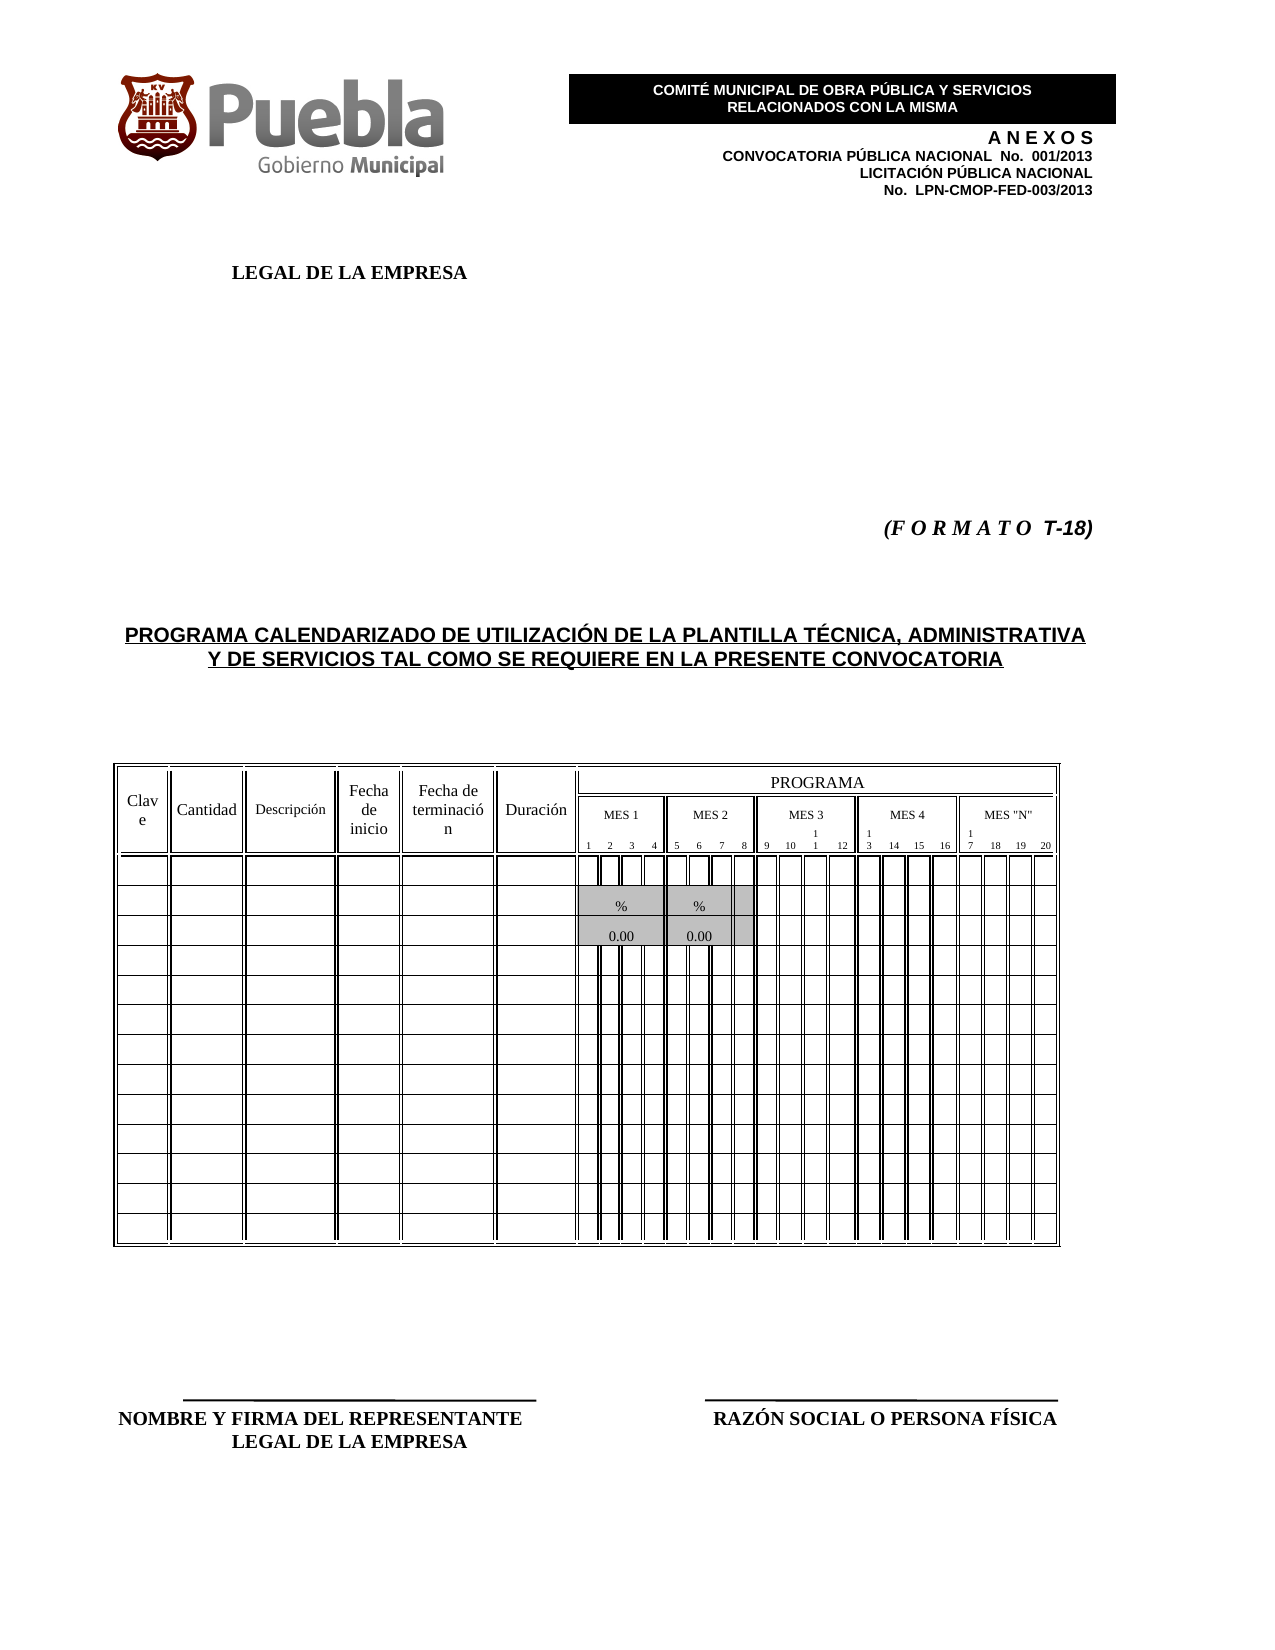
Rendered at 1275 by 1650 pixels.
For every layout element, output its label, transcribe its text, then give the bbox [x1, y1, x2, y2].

table_cell [934, 1005, 956, 1034]
table_cell [884, 1035, 904, 1064]
table_cell [859, 1184, 879, 1213]
table_cell [884, 1154, 904, 1183]
table_cell [985, 976, 1006, 1004]
table_cell [985, 1125, 1006, 1153]
table_cell [960, 1065, 981, 1094]
table_cell [339, 1125, 399, 1153]
table_cell [960, 916, 981, 945]
table_cell [172, 946, 242, 974]
table_cell [710, 1214, 733, 1243]
table_cell [713, 1065, 731, 1094]
table_cell [339, 1154, 399, 1183]
table_cell [735, 1125, 753, 1153]
table_cell [645, 857, 663, 885]
table_cell [690, 1125, 708, 1153]
table_cell [1035, 1035, 1056, 1064]
table_cell [805, 916, 826, 945]
table_cell [985, 916, 1006, 945]
table_header PROGRAMA [577, 767, 1056, 792]
table_cell [645, 1125, 663, 1153]
table_cell [1010, 1035, 1031, 1064]
table_cell [668, 1125, 686, 1153]
table_cell [830, 1095, 854, 1123]
table_cell [118, 946, 167, 974]
table_cell [169, 1214, 244, 1243]
table_cell [690, 1095, 708, 1123]
table_cell [1035, 1154, 1056, 1183]
table_cell % [579, 886, 663, 915]
table_cell [758, 1035, 776, 1064]
table_cell [1035, 1184, 1056, 1213]
table_cell [403, 1184, 493, 1213]
table_cell [909, 857, 929, 885]
table_cell [960, 857, 981, 885]
table_cell 5 [668, 822, 688, 852]
table_cell [884, 886, 904, 915]
table_cell [805, 1065, 826, 1094]
table_cell 6 [688, 822, 710, 852]
table_cell [805, 1035, 826, 1064]
table_cell 19 [1008, 822, 1033, 852]
table_cell [713, 976, 731, 1004]
table_cell [780, 1154, 801, 1183]
table_cell [579, 1065, 597, 1094]
table_cell [337, 1214, 401, 1243]
table_cell [884, 1065, 904, 1094]
table_cell [735, 1095, 753, 1123]
table_cell [859, 886, 879, 915]
table_cell [623, 946, 641, 974]
table_cell [403, 1095, 493, 1123]
table_cell [780, 916, 801, 945]
table_cell [401, 1214, 495, 1243]
table_cell [830, 1005, 854, 1034]
table_cell [579, 946, 597, 974]
table_cell [758, 1184, 776, 1213]
table_cell [859, 857, 879, 885]
table_cell [909, 1154, 929, 1183]
table_cell [960, 976, 981, 1004]
table_cell [985, 1095, 1006, 1123]
table_cell [690, 1005, 708, 1034]
table_cell [668, 1035, 686, 1064]
table_header Clave [116, 764, 169, 852]
table_cell [339, 1184, 399, 1213]
table_cell [403, 976, 493, 1004]
table_cell [934, 1125, 956, 1153]
table_cell [403, 1005, 493, 1034]
table_cell [247, 1184, 334, 1213]
table_cell [602, 1184, 618, 1213]
table_cell [403, 1035, 493, 1064]
text (F O R M A T O T-18) [118, 514, 1092, 540]
table_cell 12 [828, 822, 854, 852]
table_cell 8 [733, 822, 753, 852]
table_cell [172, 1035, 242, 1064]
table_cell [690, 1184, 708, 1213]
table_cell [602, 1035, 618, 1064]
table_cell 2 [600, 822, 620, 852]
table_cell [690, 946, 708, 974]
table_cell [579, 976, 597, 1004]
table_cell 18 [983, 822, 1008, 852]
table_cell [803, 1214, 828, 1243]
table_cell [960, 946, 981, 974]
table_cell [985, 1065, 1006, 1094]
table_cell [339, 886, 399, 915]
table_cell [909, 1095, 929, 1123]
table_cell [960, 1005, 981, 1034]
table_cell [985, 857, 1006, 885]
table_cell [118, 916, 167, 945]
table_cell [780, 857, 801, 885]
table_cell [931, 1214, 958, 1243]
table_cell [934, 857, 956, 885]
table_cell [859, 916, 879, 945]
table_cell [1010, 946, 1031, 974]
table_cell [495, 1214, 577, 1243]
table_cell [758, 976, 776, 1004]
table_cell [645, 1154, 663, 1183]
table_cell [602, 976, 618, 1004]
table_cell [339, 1095, 399, 1123]
table_cell [909, 946, 929, 974]
table_cell [1035, 886, 1056, 915]
table_cell [909, 916, 929, 945]
table_cell [906, 1214, 931, 1243]
table_cell [780, 1125, 801, 1153]
table_cell [645, 1095, 663, 1123]
table_header Descripción [244, 764, 337, 852]
table_cell [339, 976, 399, 1004]
table_cell [339, 1065, 399, 1094]
table_cell [1010, 916, 1031, 945]
table_cell [602, 1095, 618, 1123]
table_cell [735, 1035, 753, 1064]
table_cell [623, 1005, 641, 1034]
table_cell [668, 1005, 686, 1034]
table_cell [934, 976, 956, 1004]
table_cell [830, 1065, 854, 1094]
table_cell [247, 1125, 334, 1153]
table_cell [118, 1095, 167, 1123]
table_cell [498, 1184, 575, 1213]
table_cell [934, 1184, 956, 1213]
table_cell [579, 1184, 597, 1213]
table_cell [1008, 1214, 1033, 1243]
table_cell [403, 886, 493, 915]
table_cell [690, 1154, 708, 1183]
table_cell [983, 1214, 1008, 1243]
table_cell [805, 886, 826, 915]
table_cell [758, 1005, 776, 1034]
table_cell 10 [778, 822, 803, 852]
table_cell [985, 1154, 1006, 1183]
table_cell [1035, 1125, 1056, 1153]
table_cell [713, 1035, 731, 1064]
table_cell [805, 1184, 826, 1213]
table_cell [985, 946, 1006, 974]
table_cell 0.00 [668, 916, 731, 945]
table_cell [602, 1154, 618, 1183]
table_cell [690, 1065, 708, 1094]
table_cell [247, 1154, 334, 1183]
table_cell [735, 1154, 753, 1183]
table_cell [805, 946, 826, 974]
table_cell [579, 1154, 597, 1183]
table_cell [403, 1125, 493, 1153]
table_cell [579, 857, 597, 885]
table_cell [668, 1095, 686, 1123]
table_cell [830, 976, 854, 1004]
table_cell [602, 1005, 618, 1034]
table_cell [172, 886, 242, 915]
table_cell [713, 857, 731, 885]
table_cell [805, 1005, 826, 1034]
table_cell [830, 886, 854, 915]
table_cell [602, 857, 618, 885]
table_cell [579, 1125, 597, 1153]
table_cell [172, 1005, 242, 1034]
table_cell [830, 946, 854, 974]
table_cell [909, 1005, 929, 1034]
table_cell [665, 1214, 688, 1243]
table_cell [118, 1065, 167, 1094]
table_cell [118, 1005, 167, 1034]
table_cell MES 2 [668, 797, 753, 822]
table_cell [1035, 1005, 1056, 1034]
table_cell [623, 1065, 641, 1094]
table_cell [247, 946, 334, 974]
table_cell [780, 886, 801, 915]
table_cell [498, 1095, 575, 1123]
table_cell [733, 1214, 755, 1243]
table_cell [830, 1125, 854, 1153]
table_cell [735, 1065, 753, 1094]
table_cell [735, 886, 753, 915]
table_cell [623, 857, 641, 885]
table_cell 1 [579, 822, 599, 852]
table_cell [934, 916, 956, 945]
table_cell [690, 1035, 708, 1064]
table_cell [934, 1035, 956, 1064]
table_cell [498, 1065, 575, 1094]
table_cell [1033, 1214, 1056, 1243]
table_cell [758, 1065, 776, 1094]
table_cell [247, 916, 334, 945]
table_cell [805, 857, 826, 885]
table_header Cantidad [169, 764, 244, 852]
table_cell [172, 1065, 242, 1094]
table_cell [1035, 1065, 1056, 1094]
table_cell [780, 976, 801, 1004]
table_cell [623, 1154, 641, 1183]
table_cell [934, 1154, 956, 1183]
table_cell [172, 1095, 242, 1123]
table_cell [960, 886, 981, 915]
table_cell [934, 946, 956, 974]
table_cell [859, 976, 879, 1004]
table_cell [577, 1214, 599, 1243]
table_cell 4 [643, 822, 663, 852]
table_cell [735, 916, 753, 945]
table_cell [247, 1005, 334, 1034]
table_cell [645, 1065, 663, 1094]
table_cell [247, 1095, 334, 1123]
table_cell 3 [620, 822, 643, 852]
table_cell [1035, 976, 1056, 1004]
text NOMBRE Y FIRMA DEL REPRESENTANTE RAZÓN SOCIAL O PERSONA FÍSICA [118, 1407, 1092, 1430]
table_cell [985, 886, 1006, 915]
table_cell [1035, 916, 1056, 945]
table_cell [713, 1184, 731, 1213]
table_cell MES "N" [958, 793, 1058, 822]
table_cell [884, 976, 904, 1004]
table_cell [934, 1065, 956, 1094]
table_cell [758, 857, 776, 885]
table_cell [884, 1184, 904, 1213]
table_cell 0.00 [579, 916, 663, 945]
table_cell [339, 916, 399, 945]
table_cell [1010, 1184, 1031, 1213]
table_cell [909, 886, 929, 915]
table_cell [909, 1125, 929, 1153]
table_cell [755, 1214, 778, 1243]
table_cell [884, 857, 904, 885]
table_cell [780, 1065, 801, 1094]
table_cell [118, 1214, 169, 1243]
table_cell [934, 1095, 956, 1123]
table_cell [602, 1125, 618, 1153]
table_cell [579, 1095, 597, 1123]
table_cell [758, 916, 776, 945]
table_cell [403, 1065, 493, 1094]
table_cell [1010, 1095, 1031, 1123]
table_cell [884, 1125, 904, 1153]
table_cell [960, 1154, 981, 1183]
table_cell [985, 1035, 1006, 1064]
table_cell [735, 976, 753, 1004]
table_cell [758, 946, 776, 974]
table_cell [403, 857, 493, 885]
table_cell [645, 946, 663, 974]
table_cell MES 3 [758, 797, 854, 822]
table_cell [830, 1154, 854, 1183]
table_cell [498, 1005, 575, 1034]
table_cell [805, 1095, 826, 1123]
table_cell [735, 1005, 753, 1034]
table_cell [339, 1035, 399, 1064]
table_cell [909, 976, 929, 1004]
text LEGAL DE [118, 261, 1092, 284]
table_cell [247, 1065, 334, 1094]
table_cell [498, 976, 575, 1004]
table_cell [623, 1125, 641, 1153]
table_cell [403, 1154, 493, 1183]
table_cell [600, 1214, 620, 1243]
table_cell [713, 1095, 731, 1123]
table_cell [713, 1125, 731, 1153]
table_cell [934, 886, 956, 915]
table_cell [690, 857, 708, 885]
table_cell [1010, 1154, 1031, 1183]
table_cell [758, 1154, 776, 1183]
table_cell [118, 1125, 167, 1153]
table_cell [116, 852, 169, 885]
table_cell [172, 857, 242, 885]
table_cell [498, 1035, 575, 1064]
table_cell [985, 1184, 1006, 1213]
table_cell [881, 1214, 906, 1243]
table_cell [859, 1154, 879, 1183]
table_cell [1010, 1125, 1031, 1153]
table_cell [1035, 946, 1056, 974]
table_cell [645, 1005, 663, 1034]
table_cell 13 [859, 822, 881, 852]
table_cell [909, 1184, 929, 1213]
table_cell MES 1 [579, 797, 663, 822]
table_cell [690, 976, 708, 1004]
table_cell [244, 1214, 337, 1243]
table_cell [668, 946, 686, 974]
table_cell [1010, 1005, 1031, 1034]
table_cell [620, 1214, 643, 1243]
table_cell 11 [803, 822, 828, 852]
table_cell [688, 1214, 710, 1243]
table_cell [859, 1095, 879, 1123]
table_cell [960, 1125, 981, 1153]
table_cell [780, 1035, 801, 1064]
table_cell [780, 1184, 801, 1213]
table_cell [909, 1065, 929, 1094]
table_cell 9 [758, 822, 778, 852]
table_cell [778, 1214, 803, 1243]
table_cell [339, 1005, 399, 1034]
table_cell [623, 976, 641, 1004]
table_cell [623, 1184, 641, 1213]
table_cell [247, 886, 334, 915]
table_cell [118, 1154, 167, 1183]
table_cell [884, 946, 904, 974]
table_cell [735, 946, 753, 974]
table_cell [758, 1095, 776, 1123]
table_cell 7 [710, 822, 733, 852]
table_cell [602, 946, 618, 974]
table_cell [339, 946, 399, 974]
text PROGRAMA CALENDARIZADO DE UTILIZACIÓN DE LA PLANTILLA TÉCNICA, ADMINISTRATIVA Y DE SERVICIOS TAL COMO SE REQUIERE EN LA PRESENTE CONVOCATORIA [118, 622, 1092, 670]
table_cell [859, 1035, 879, 1064]
table_cell [247, 857, 334, 885]
table_cell [172, 1154, 242, 1183]
table_cell [735, 857, 753, 885]
table_cell 17 [960, 822, 983, 852]
table_cell [118, 1035, 167, 1064]
table_cell 14 [881, 822, 906, 852]
table_header Duración [495, 764, 577, 852]
table_cell [247, 976, 334, 1004]
table_cell [830, 857, 854, 885]
table_cell [498, 946, 575, 974]
table_cell [579, 1005, 597, 1034]
table_cell [884, 1095, 904, 1123]
table_cell [735, 1184, 753, 1213]
table_cell [498, 857, 575, 885]
table_cell [713, 1005, 731, 1034]
table_cell [668, 1065, 686, 1094]
table_cell 16 [931, 822, 956, 852]
table_cell [645, 1035, 663, 1064]
table_cell [498, 1125, 575, 1153]
table_cell [645, 1184, 663, 1213]
table_cell [758, 1125, 776, 1153]
table_cell [960, 1095, 981, 1123]
table_cell [758, 886, 776, 915]
table_cell [643, 1214, 665, 1243]
table_cell [668, 857, 686, 885]
table_cell [172, 916, 242, 945]
table_cell [403, 916, 493, 945]
table_cell [247, 1035, 334, 1064]
table_cell [623, 1095, 641, 1123]
table_cell [856, 1214, 881, 1243]
table_cell [830, 1035, 854, 1064]
table_cell [805, 1154, 826, 1183]
table_cell [118, 886, 167, 915]
table_cell [960, 1184, 981, 1213]
table_cell [909, 1035, 929, 1064]
table_cell [1035, 1095, 1056, 1123]
table_cell [498, 886, 575, 915]
table_header Fecha de inicio [337, 764, 401, 852]
table_cell [172, 976, 242, 1004]
table_cell % [668, 886, 731, 915]
table_cell [403, 946, 493, 974]
table_cell [172, 1125, 242, 1153]
table_cell [884, 916, 904, 945]
table_cell [1033, 852, 1058, 885]
table_cell [859, 1005, 879, 1034]
table_cell [859, 946, 879, 974]
table_cell 20 [1033, 822, 1056, 852]
table_cell [780, 1005, 801, 1034]
table_cell [118, 1184, 167, 1213]
table_cell [830, 916, 854, 945]
table_cell [1010, 857, 1031, 885]
table_cell [668, 976, 686, 1004]
table_cell [859, 1065, 879, 1094]
table_cell 15 [906, 822, 931, 852]
table_cell [805, 976, 826, 1004]
table_cell [1010, 1065, 1031, 1094]
table_cell [1010, 976, 1031, 1004]
table_cell [780, 946, 801, 974]
table_cell [645, 976, 663, 1004]
table_cell [172, 1184, 242, 1213]
table_cell [498, 1154, 575, 1183]
table_cell [118, 976, 167, 1004]
table_cell MES 4 [859, 797, 956, 822]
table_cell [579, 1035, 597, 1064]
table_cell [713, 946, 731, 974]
table_cell [958, 1214, 983, 1243]
table_cell [884, 1005, 904, 1034]
table_cell [985, 1005, 1006, 1034]
table_cell [1010, 886, 1031, 915]
table_cell [713, 1154, 731, 1183]
picture [118, 73, 444, 177]
table_cell [859, 1125, 879, 1153]
table_header Fecha de terminación [401, 764, 495, 852]
text LEGAL DE [118, 1430, 1092, 1453]
table_cell [498, 916, 575, 945]
table_cell [339, 857, 399, 885]
table_cell [960, 1035, 981, 1064]
table_cell [602, 1065, 618, 1094]
table_cell [668, 1154, 686, 1183]
table_cell [805, 1125, 826, 1153]
table_cell [668, 1184, 686, 1213]
table_cell [780, 1095, 801, 1123]
table_cell [830, 1184, 854, 1213]
table_cell [828, 1214, 856, 1243]
table_cell [623, 1035, 641, 1064]
